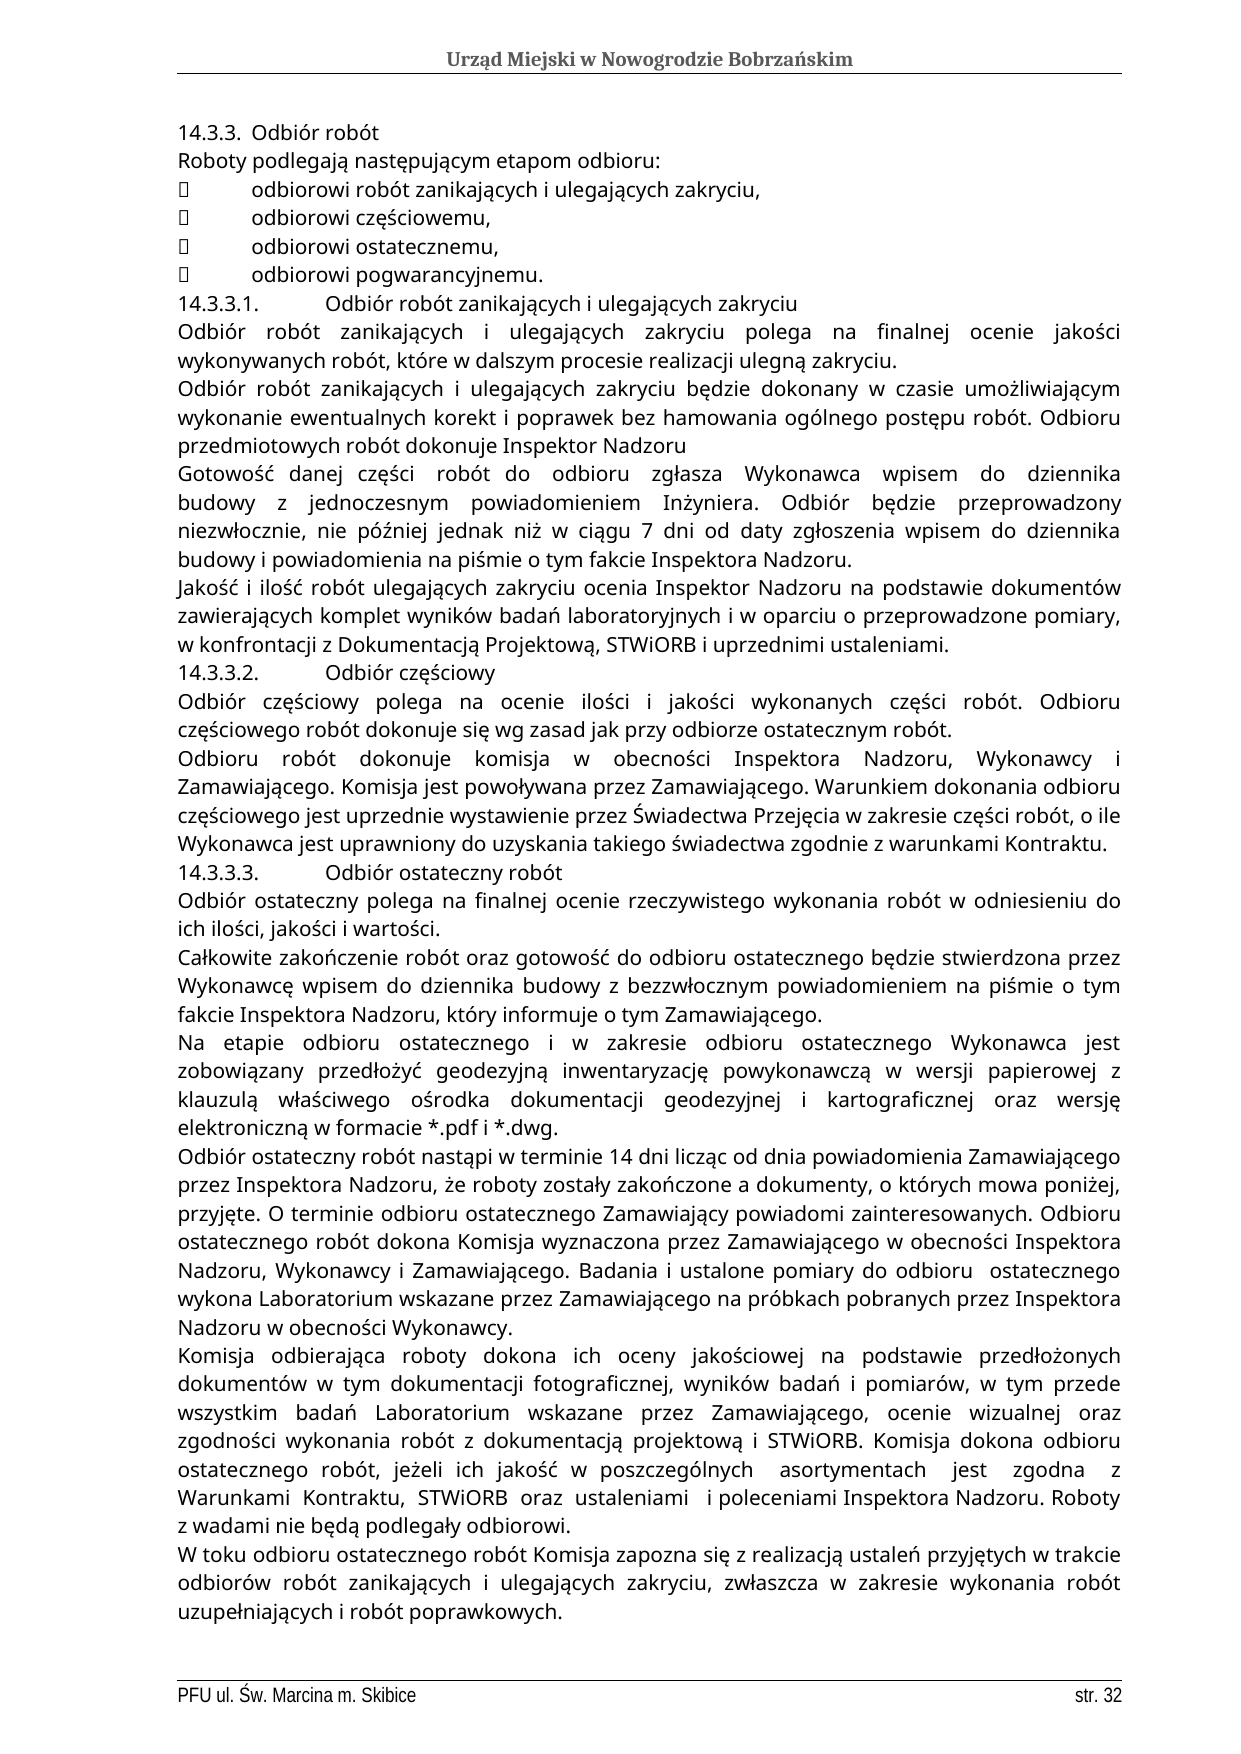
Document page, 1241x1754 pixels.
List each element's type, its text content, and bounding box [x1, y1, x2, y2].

text 14.3.3.1. Odbiór robót zanikających i ulegających zakryciu [177, 289, 1122, 317]
text  odbiorowi ostatecznemu, [177, 232, 1122, 260]
text Gotowość danej części robót do odbioru zgłasza Wykonawca wpisem do dziennika budowy z jednoczesnym powiadomieniem Inżyniera. Odbiór będzie przeprowadzony niezwłocznie, nie później jednak niż w ciągu 7 dni od daty zgłoszenia wpisem do dziennika budowy i powiadomienia na piśmie o tym fakcie Inspektora Nadzoru. [177, 459, 1122, 573]
text Jakość i ilość robót ulegających zakryciu ocenia Inspektor Nadzoru na podstawie dokumentów zawierających komplet wyników badań laboratoryjnych i w oparciu o przeprowadzone pomiary, w konfrontacji z Dokumentacją Projektową, STWiORB i uprzednimi ustaleniami. [177, 573, 1122, 658]
text  odbiorowi robót zanikających i ulegających zakryciu, [177, 175, 1122, 203]
text Odbiór częściowy polega na ocenie ilości i jakości wykonanych części robót. Odbioru częściowego robót dokonuje się wg zasad jak przy odbiorze ostatecznym robót. [177, 687, 1122, 744]
text  odbiorowi pogwarancyjnemu. [177, 260, 1122, 289]
text Całkowite zakończenie robót oraz gotowość do odbioru ostatecznego będzie stwierdzona przez Wykonawcę wpisem do dziennika budowy z bezzwłocznym powiadomieniem na piśmie o tym fakcie Inspektora Nadzoru, który informuje o tym Zamawiającego. [177, 943, 1122, 1028]
text Komisja odbierająca roboty dokona ich oceny jakościowej na podstawie przedłożonych dokumentów w tym dokumentacji fotograficznej, wyników badań i pomiarów, w tym przede wszystkim badań Laboratorium wskazane przez Zamawiającego, ocenie wizualnej oraz zgodności wykonania robót z dokumentacją projektową i STWiORB. Komisja dokona odbioru ostatecznego robót, jeżeli ich jakość w poszczególnych asortymentach jest zgodna z Warunkami Kontraktu, STWiORB oraz ustaleniami i poleceniami Inspektora Nadzoru. Roboty z wadami nie będą podlegały odbiorowi. [177, 1341, 1122, 1540]
text Odbiór robót zanikających i ulegających zakryciu polega na finalnej ocenie jakości wykonywanych robót, które w dalszym procesie realizacji ulegną zakryciu. [177, 317, 1122, 374]
text Roboty podlegają następującym etapom odbioru: [177, 147, 1122, 175]
text Odbiór ostateczny robót nastąpi w terminie 14 dni licząc od dnia powiadomienia Zamawiającego przez Inspektora Nadzoru, że roboty zostały zakończone a dokumenty, o których mowa poniżej, przyjęte. O terminie odbioru ostatecznego Zamawiający powiadomi zainteresowanych. Odbioru ostatecznego robót dokona Komisja wyznaczona przez Zamawiającego w obecności Inspektora Nadzoru, Wykonawcy i Zamawiającego. Badania i ustalone pomiary do odbioru ostatecznego wykona Laboratorium wskazane przez Zamawiającego na próbkach pobranych przez Inspektora Nadzoru w obecności Wykonawcy. [177, 1142, 1122, 1341]
text W toku odbioru ostatecznego robót Komisja zapozna się z realizacją ustaleń przyjętych w trakcie odbiorów robót zanikających i ulegających zakryciu, zwłaszcza w zakresie wykonania robót uzupełniających i robót poprawkowych. [177, 1540, 1122, 1625]
text 14.3.3. Odbiór robót [177, 118, 1122, 147]
text Na etapie odbioru ostatecznego i w zakresie odbioru ostatecznego Wykonawca jest zobowiązany przedłożyć geodezyjną inwentaryzację powykonawczą w wersji papierowej z klauzulą właściwego ośrodka dokumentacji geodezyjnej i kartograficznej oraz wersję elektroniczną w formacie *.pdf i *.dwg. [177, 1028, 1122, 1142]
text  odbiorowi częściowemu, [177, 203, 1122, 232]
text 14.3.3.2. Odbiór częściowy [177, 658, 1122, 687]
text Odbiór ostateczny polega na finalnej ocenie rzeczywistego wykonania robót w odniesieniu do ich ilości, jakości i wartości. [177, 886, 1122, 943]
text 14.3.3.3. Odbiór ostateczny robót [177, 858, 1122, 886]
text Odbioru robót dokonuje komisja w obecności Inspektora Nadzoru, Wykonawcy i Zamawiającego. Komisja jest powoływana przez Zamawiającego. Warunkiem dokonania odbioru częściowego jest uprzednie wystawienie przez Świadectwa Przejęcia w zakresie części robót, o ile Wykonawca jest uprawniony do uzyskania takiego świadectwa zgodnie z warunkami Kontraktu. [177, 744, 1122, 858]
text Odbiór robót zanikających i ulegających zakryciu będzie dokonany w czasie umożliwiającym wykonanie ewentualnych korekt i poprawek bez hamowania ogólnego postępu robót. Odbioru przedmiotowych robót dokonuje Inspektor Nadzoru [177, 374, 1122, 459]
